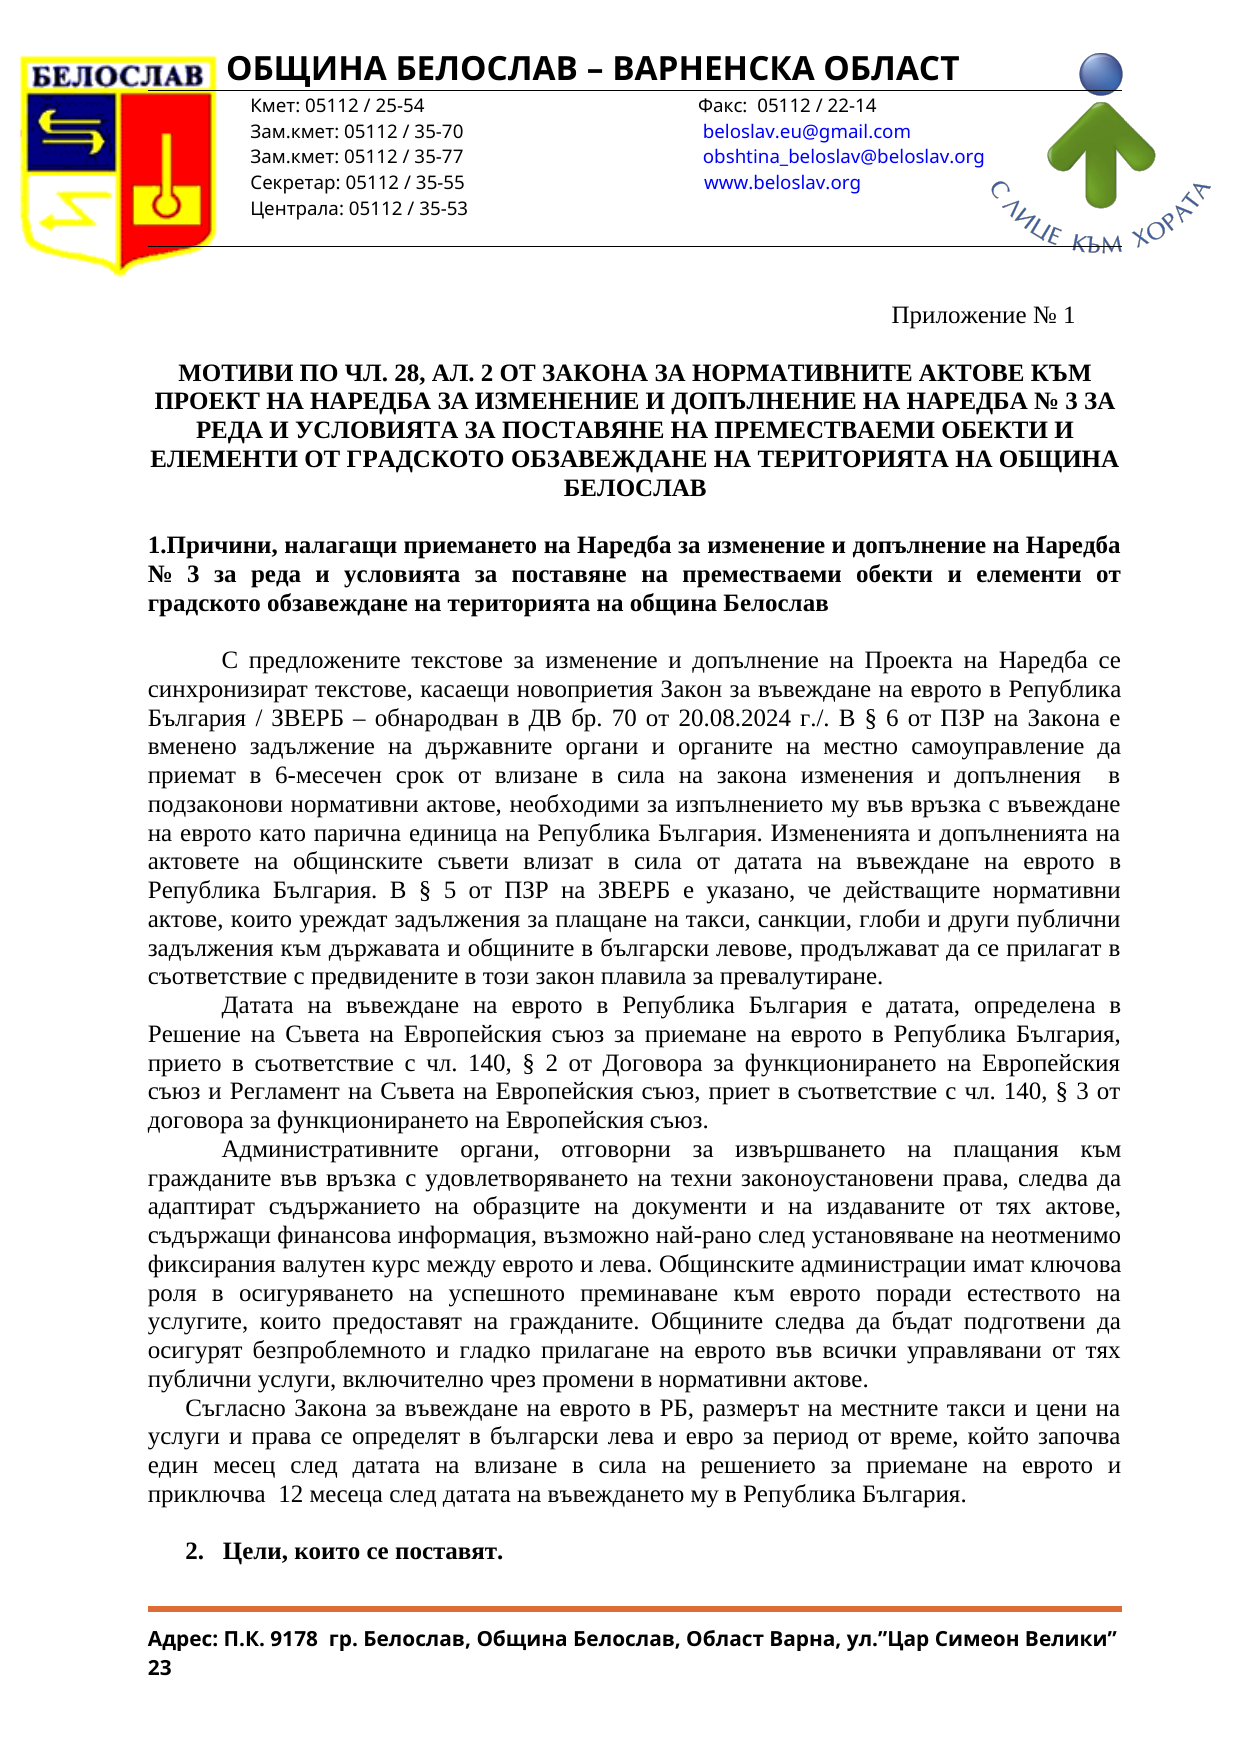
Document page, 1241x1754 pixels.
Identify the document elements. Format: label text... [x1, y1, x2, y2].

text Датата на въвеждане на еврото в Република България е датата, определена в Решение на Съвета на Европейския съюз за приемане на еврото в Република България, прието в съответствие с чл. 140, § 2 от Договора за функционирането на Европейския съюз и Регламент на Съвета на Европейския съюз, приет в съответствие с чл. 140, § 3 от договора за функционирането на Европейския съюз. [148, 990, 1122, 1134]
text 1.Причини, налагащи приемането на Наредба за изменение и допълнение на Наредба № 3 за реда и условията за поставяне на преместваеми обекти и елементи от градското обзавеждане на територията на община Белослав [148, 530, 1122, 616]
text Съгласно Закона за въвеждане на еврото в РБ, размерът на местните такси и цени на услуги и права се определят в български лева и евро за период от време, който започва един месец след датата на влизане в сила на решението за приемане на еврото и приключва 12 месеца след датата на въвеждането му в Република България. [148, 1393, 1122, 1508]
list Цели, които се поставят. [185, 1536, 1122, 1565]
text Административните органи, отговорни за извършването на плащания към гражданите във връзка с удовлетворяването на техни законоустановени права, следва да адаптират съдържанието на образците на документи и на издаваните от тях актове, съдържащи финансова информация, възможно най-рано след установяване на неотменимо фиксирания валутен курс между еврото и лева. Общинските администрации имат ключова роля в осигуряването на успешното преминаване към еврото поради естеството на услугите, които предоставят на гражданите. Общините следва да бъдат подготвени да осигурят безпроблемното и гладко прилагане на еврото във всички управлявани от тях публични услуги, включително чрез промени в нормативни актове. [148, 1134, 1122, 1393]
picture [19, 56, 218, 279]
picture [987, 49, 1214, 260]
text Приложение № 1 [148, 300, 1122, 329]
text С предложените текстове за изменение и допълнение на Проекта на Наредба се синхронизират текстове, касаещи новоприетия Закон за въвеждане на еврото в Република България / ЗВЕРБ – обнародван в ДВ бр. 70 от 20.08.2024 г./. В § 6 от ПЗР на Закона е вменено задължение на държавните органи и органите на местно самоуправление да приемат в 6-месечен срок от влизане в сила на закона изменения и допълнения в подзаконови нормативни актове, необходими за изпълнението му във връзка с въвеждане на еврото като парична единица на Република България. Измененията и допълненията на актовете на общинските съвети влизат в сила от датата на въвеждане на еврото в Република България. В § 5 от ПЗР на ЗВЕРБ е указано, че действащите нормативни актове, които уреждат задължения за плащане на такси, санкции, глоби и други публични задължения към държавата и общините в български левове, продължават да се прилагат в съответствие с предвидените в този закон плавила за превалутиране. [148, 645, 1122, 990]
text МОТИВИ ПО ЧЛ. 28, АЛ. 2 ОТ ЗАКОНА ЗА НОРМАТИВНИТЕ АКТОВЕ КЪМ ПРОЕКТ НА НАРЕДБА ЗА ИЗМЕНЕНИЕ И ДОПЪЛНЕНИЕ НА НАРЕДБА № 3 ЗА РЕДА И УСЛОВИЯТА ЗА ПОСТАВЯНЕ НА ПРЕМЕСТВАЕМИ ОБЕКТИ И ЕЛЕМЕНТИ ОТ ГРАДСКОТО ОБЗАВЕЖДАНЕ НА ТЕРИТОРИЯТА НА ОБЩИНА БЕЛОСЛАВ [148, 358, 1122, 501]
